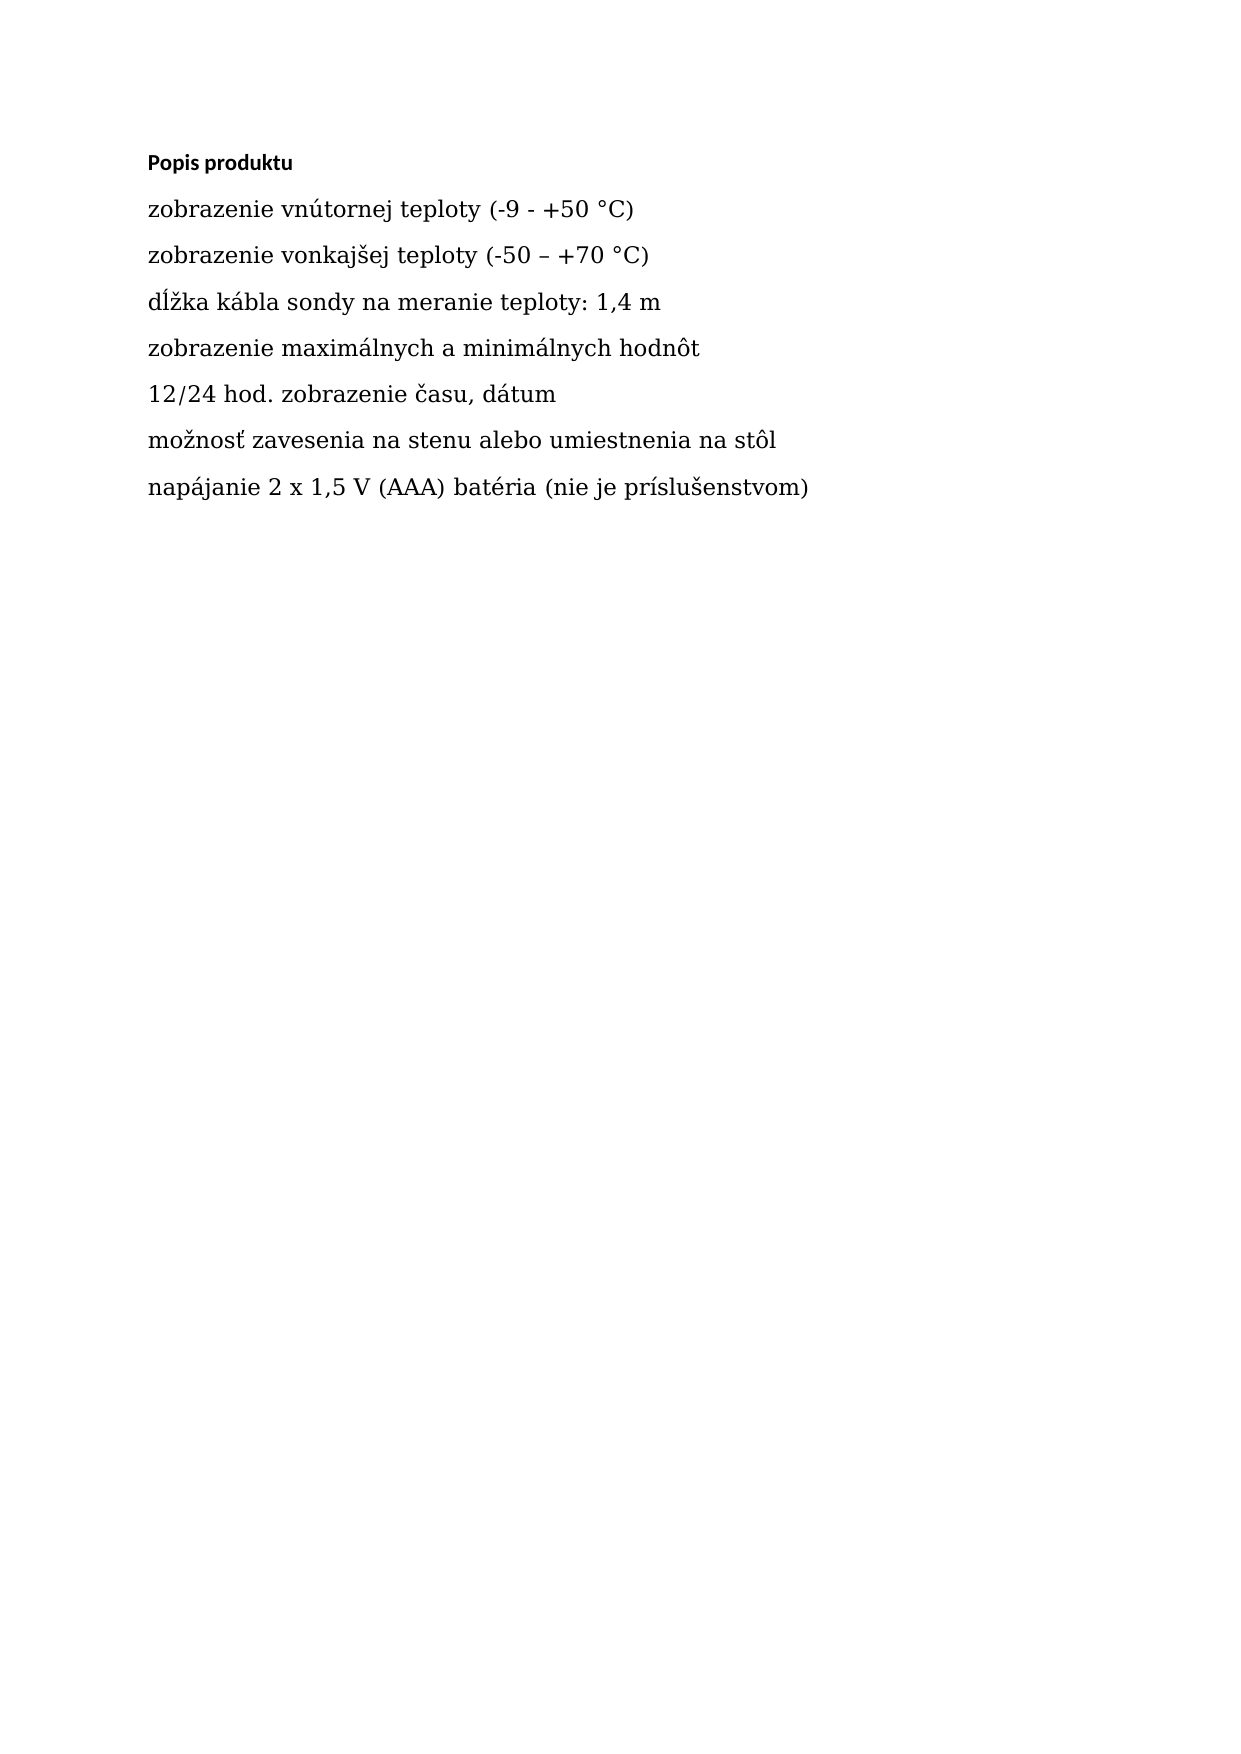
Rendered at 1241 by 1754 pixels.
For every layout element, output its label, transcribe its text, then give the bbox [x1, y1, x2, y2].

text Popis produktu [148, 148, 1093, 176]
text 12/24 hod. zobrazenie času, dátum [148, 380, 1093, 407]
text možnosť zavesenia na stenu alebo umiestnenia na stôl [148, 426, 1093, 454]
text napájanie 2 x 1,5 V (AAA) batéria (nie je príslušenstvom) [148, 473, 1093, 500]
text dĺžka kábla sondy na meranie teploty: 1,4 m [148, 287, 1093, 315]
text zobrazenie vonkajšej teploty (-50 – +70 °C) [148, 241, 1093, 268]
text zobrazenie vnútornej teploty (-9 - +50 °C) [148, 194, 1093, 222]
text zobrazenie maximálnych a minimálnych hodnôt [148, 333, 1093, 361]
